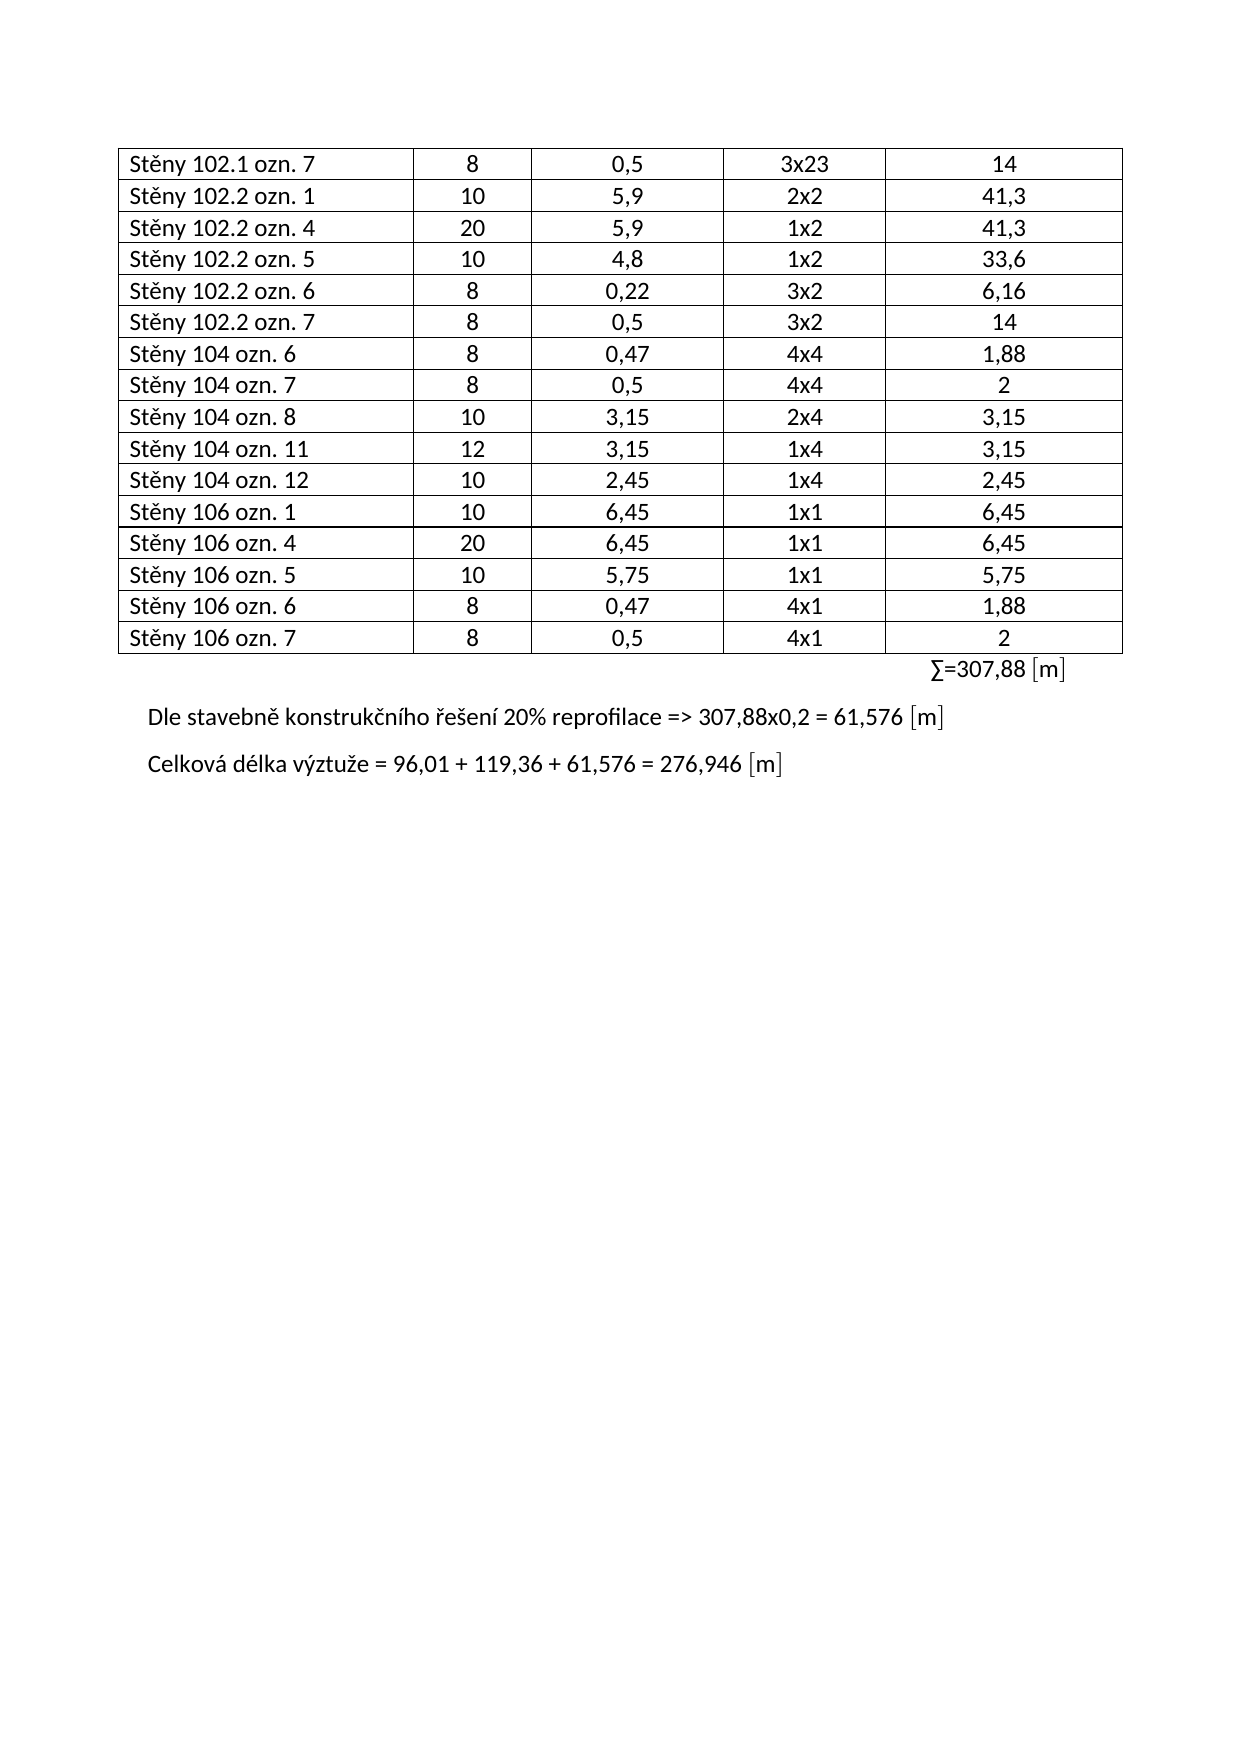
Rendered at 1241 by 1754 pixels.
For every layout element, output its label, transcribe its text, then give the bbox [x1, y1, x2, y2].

table_cell 10 [414, 559, 531, 589]
table_cell Stěny 104 ozn. 11 [119, 433, 413, 463]
table_cell 20 [414, 212, 531, 242]
table_cell 14 [886, 149, 1122, 179]
table_cell 0,5 [532, 149, 723, 179]
table_cell Stěny 102.1 ozn. 7 [119, 149, 413, 179]
text Celková délka výztuže = 96,01 + 119,36 + 61,576 = 276,946 m [148, 749, 1093, 779]
table_cell 1,88 [886, 591, 1122, 621]
table_cell 6,45 [886, 496, 1122, 526]
table_cell 3,15 [532, 433, 723, 463]
table_cell 41,3 [886, 180, 1122, 211]
table_cell Stěny 104 ozn. 12 [119, 464, 413, 495]
table_cell 2 [886, 370, 1122, 400]
table_cell 8 [414, 591, 531, 621]
table_cell 33,6 [886, 243, 1122, 274]
table_cell 10 [414, 401, 531, 432]
table_cell Stěny 102.2 ozn. 6 [119, 275, 413, 305]
table_cell Stěny 102.2 ozn. 4 [119, 212, 413, 242]
table_cell 6,45 [532, 496, 723, 526]
table_cell 8 [414, 338, 531, 368]
table_cell 8 [414, 622, 531, 653]
table_cell 5,75 [886, 559, 1122, 589]
table_cell 6,45 [886, 528, 1122, 558]
table_cell Stěny 106 ozn. 1 [119, 496, 413, 526]
table_cell Stěny 104 ozn. 7 [119, 370, 413, 400]
table_cell 41,3 [886, 212, 1122, 242]
table_cell 4x4 [724, 338, 885, 368]
table_cell 10 [414, 496, 531, 526]
table_cell Stěny 104 ozn. 8 [119, 401, 413, 432]
table_cell 1x1 [724, 528, 885, 558]
table_cell 1x2 [724, 212, 885, 242]
table_cell 3,15 [886, 433, 1122, 463]
table_cell 8 [414, 306, 531, 337]
table_cell 5,9 [532, 212, 723, 242]
table_cell 0,22 [532, 275, 723, 305]
table_cell Stěny 102.2 ozn. 5 [119, 243, 413, 274]
table_cell 1x1 [724, 496, 885, 526]
table_cell 8 [414, 275, 531, 305]
table_cell 20 [414, 528, 531, 558]
text Dle stavebně konstrukčního řešení 20% reprofilace => 307,88x0,2 = 61,576 m [148, 701, 1093, 732]
table_cell 8 [414, 370, 531, 400]
table_cell 1x4 [724, 464, 885, 495]
table_cell 3x23 [724, 149, 885, 179]
table_cell Stěny 106 ozn. 4 [119, 528, 413, 558]
table_cell 12 [414, 433, 531, 463]
table_cell 1,88 [886, 338, 1122, 368]
table_cell 0,5 [532, 370, 723, 400]
table_cell 1x1 [724, 559, 885, 589]
table_cell 4,8 [532, 243, 723, 274]
table_cell 0,47 [532, 591, 723, 621]
text ∑=307,88 m [148, 654, 1093, 684]
table_cell 5,75 [532, 559, 723, 589]
table_cell 2x2 [724, 180, 885, 211]
table_cell 4x1 [724, 622, 885, 653]
table_cell 10 [414, 464, 531, 495]
table_cell 4x4 [724, 370, 885, 400]
table_cell 1x4 [724, 433, 885, 463]
table_cell Stěny 106 ozn. 7 [119, 622, 413, 653]
table_cell Stěny 104 ozn. 6 [119, 338, 413, 368]
table_cell 5,9 [532, 180, 723, 211]
table_cell 0,5 [532, 306, 723, 337]
table_cell 6,16 [886, 275, 1122, 305]
table_cell Stěny 102.2 ozn. 7 [119, 306, 413, 337]
table_cell 0,47 [532, 338, 723, 368]
table_cell 3,15 [532, 401, 723, 432]
table_cell 1x2 [724, 243, 885, 274]
table_cell Stěny 106 ozn. 6 [119, 591, 413, 621]
table_cell 10 [414, 243, 531, 274]
table_cell 6,45 [532, 528, 723, 558]
table_cell 0,5 [532, 622, 723, 653]
table_cell 2,45 [532, 464, 723, 495]
table_cell 8 [414, 149, 531, 179]
table_cell 2,45 [886, 464, 1122, 495]
table_cell 2x4 [724, 401, 885, 432]
table_cell Stěny 102.2 ozn. 1 [119, 180, 413, 211]
table_cell 3x2 [724, 275, 885, 305]
table_cell 4x1 [724, 591, 885, 621]
table_cell 3,15 [886, 401, 1122, 432]
table_cell 10 [414, 180, 531, 211]
table_cell 14 [886, 306, 1122, 337]
table_cell 3x2 [724, 306, 885, 337]
table_cell 2 [886, 622, 1122, 653]
table_cell Stěny 106 ozn. 5 [119, 559, 413, 589]
